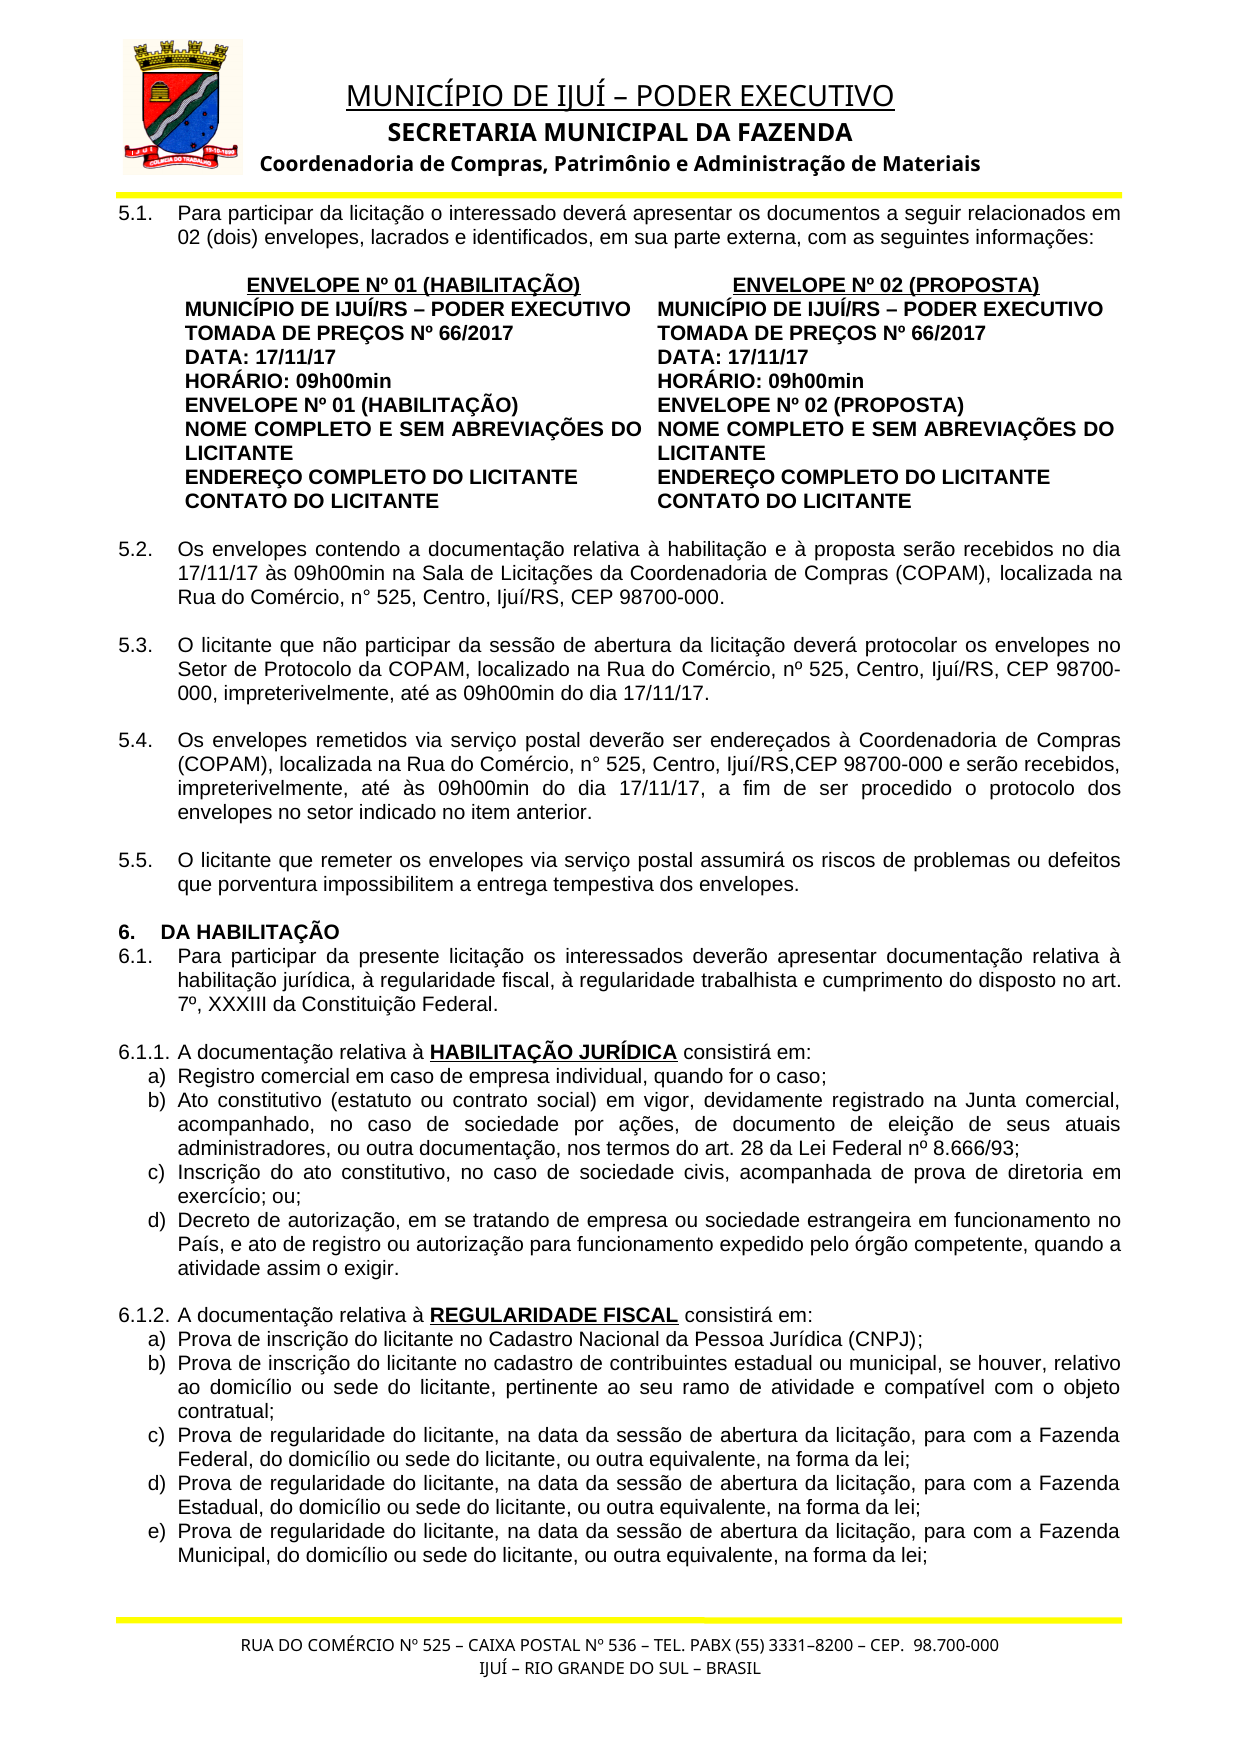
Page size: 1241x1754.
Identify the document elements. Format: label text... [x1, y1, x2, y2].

list Os envelopes remetidos via serviço postal deverão ser endereçados à Coordenadoria de Compras (COPAM), localizada na Rua do Comércio, n° 525, Centro, Ijuí/RS,CEP 98700-000 e serão recebidos, impreterivelmente, até às 09h00min do dia 17/11/17, a fim de ser procedido o protocolo dos envelopes no setor indicado no item anterior. [118, 728, 1122, 824]
list DA HABILITAÇÃO [118, 920, 1122, 944]
list Decreto de autorização, em se tratando de empresa ou sociedade estrangeira em funcionamento no País, e ato de registro ou autorização para funcionamento expedido pelo órgão competente, quando a atividade assim o exigir. [148, 1207, 1122, 1279]
table_cell MUNICÍPIO DE IJUÍ/RS – PODER EXECUTIVO TOMADA DE PREÇOS Nº 66/2017 DATA: 17/11/17 HORÁRIO: 09h00min ENVELOPE Nº 01 (HABILITAÇÃO) NOME COMPLETO E SEM ABREVIAÇÕES DO LICITANTE ENDEREÇO COMPLETO DO LICITANTE CONTATO DO LICITANTE [177, 297, 650, 513]
list Ato constitutivo (estatuto ou contrato social) em vigor, devidamente registrado na Junta comercial, acompanhado, no caso de sociedade por ações, de documento de eleição de seus atuais administradores, ou outra documentação, nos termos do art. 28 da Lei Federal nº 8.666/93; [148, 1088, 1122, 1159]
table_header ENVELOPE Nº 01 (HABILITAÇÃO) [177, 273, 650, 297]
list Prova de inscrição do licitante no Cadastro Nacional da Pessoa Jurídica (CNPJ); [148, 1327, 1122, 1351]
list Prova de regularidade do licitante, na data da sessão de abertura da licitação, para com a Fazenda Estadual, do domicílio ou sede do licitante, ou outra equivalente, na forma da lei; [148, 1471, 1122, 1519]
list O licitante que remeter os envelopes via serviço postal assumirá os riscos de problemas ou defeitos que porventura impossibilitem a entrega tempestiva dos envelopes. [118, 848, 1122, 896]
list Inscrição do ato constitutivo, no caso de sociedade civis, acompanhada de prova de diretoria em exercício; ou; [148, 1159, 1122, 1207]
table_cell MUNICÍPIO DE IJUÍ/RS – PODER EXECUTIVO TOMADA DE PREÇOS Nº 66/2017 DATA: 17/11/17 HORÁRIO: 09h00min ENVELOPE Nº 02 (PROPOSTA) NOME COMPLETO E SEM ABREVIAÇÕES DO LICITANTE ENDEREÇO COMPLETO DO LICITANTE CONTATO DO LICITANTE [650, 297, 1122, 513]
list Os envelopes contendo a documentação relativa à habilitação e à proposta serão recebidos no dia 17/11/17 às 09h00min na Sala de Licitações da Coordenadoria de Compras (COPAM), localizada na Rua do Comércio, n° 525, Centro, Ijuí/RS, CEP 98700-000. [118, 537, 1122, 608]
list Para participar da licitação o interessado deverá apresentar os documentos a seguir relacionados em 02 (dois) envelopes, lacrados e identificados, em sua parte externa, com as seguintes informações: [118, 201, 1122, 249]
table_header ENVELOPE Nº 02 (PROPOSTA) [650, 273, 1122, 297]
list A documentação relativa à REGULARIDADE FISCAL consistirá em: [118, 1303, 1122, 1327]
picture [122, 39, 243, 175]
list Registro comercial em caso de empresa individual, quando for o caso; [148, 1064, 1122, 1088]
list Prova de inscrição do licitante no cadastro de contribuintes estadual ou municipal, se houver, relativo ao domicílio ou sede do licitante, pertinente ao seu ramo de atividade e compatível com o objeto contratual; [148, 1351, 1122, 1423]
list Para participar da presente licitação os interessados deverão apresentar documentação relativa à habilitação jurídica, à regularidade fiscal, à regularidade trabalhista e cumprimento do disposto no art. 7º, XXXIII da Constituição Federal. [118, 944, 1122, 1016]
list Prova de regularidade do licitante, na data da sessão de abertura da licitação, para com a Fazenda Federal, do domicílio ou sede do licitante, ou outra equivalente, na forma da lei; [148, 1423, 1122, 1471]
list A documentação relativa à HABILITAÇÃO JURÍDICA consistirá em: [118, 1040, 1122, 1064]
list Prova de regularidade do licitante, na data da sessão de abertura da licitação, para com a Fazenda Municipal, do domicílio ou sede do licitante, ou outra equivalente, na forma da lei; [148, 1519, 1122, 1567]
list O licitante que não participar da sessão de abertura da licitação deverá protocolar os envelopes no Setor de Protocolo da COPAM, localizado na Rua do Comércio, nº 525, Centro, Ijuí/RS, CEP 98700-000, impreterivelmente, até as 09h00min do dia 17/11/17. [118, 632, 1122, 704]
